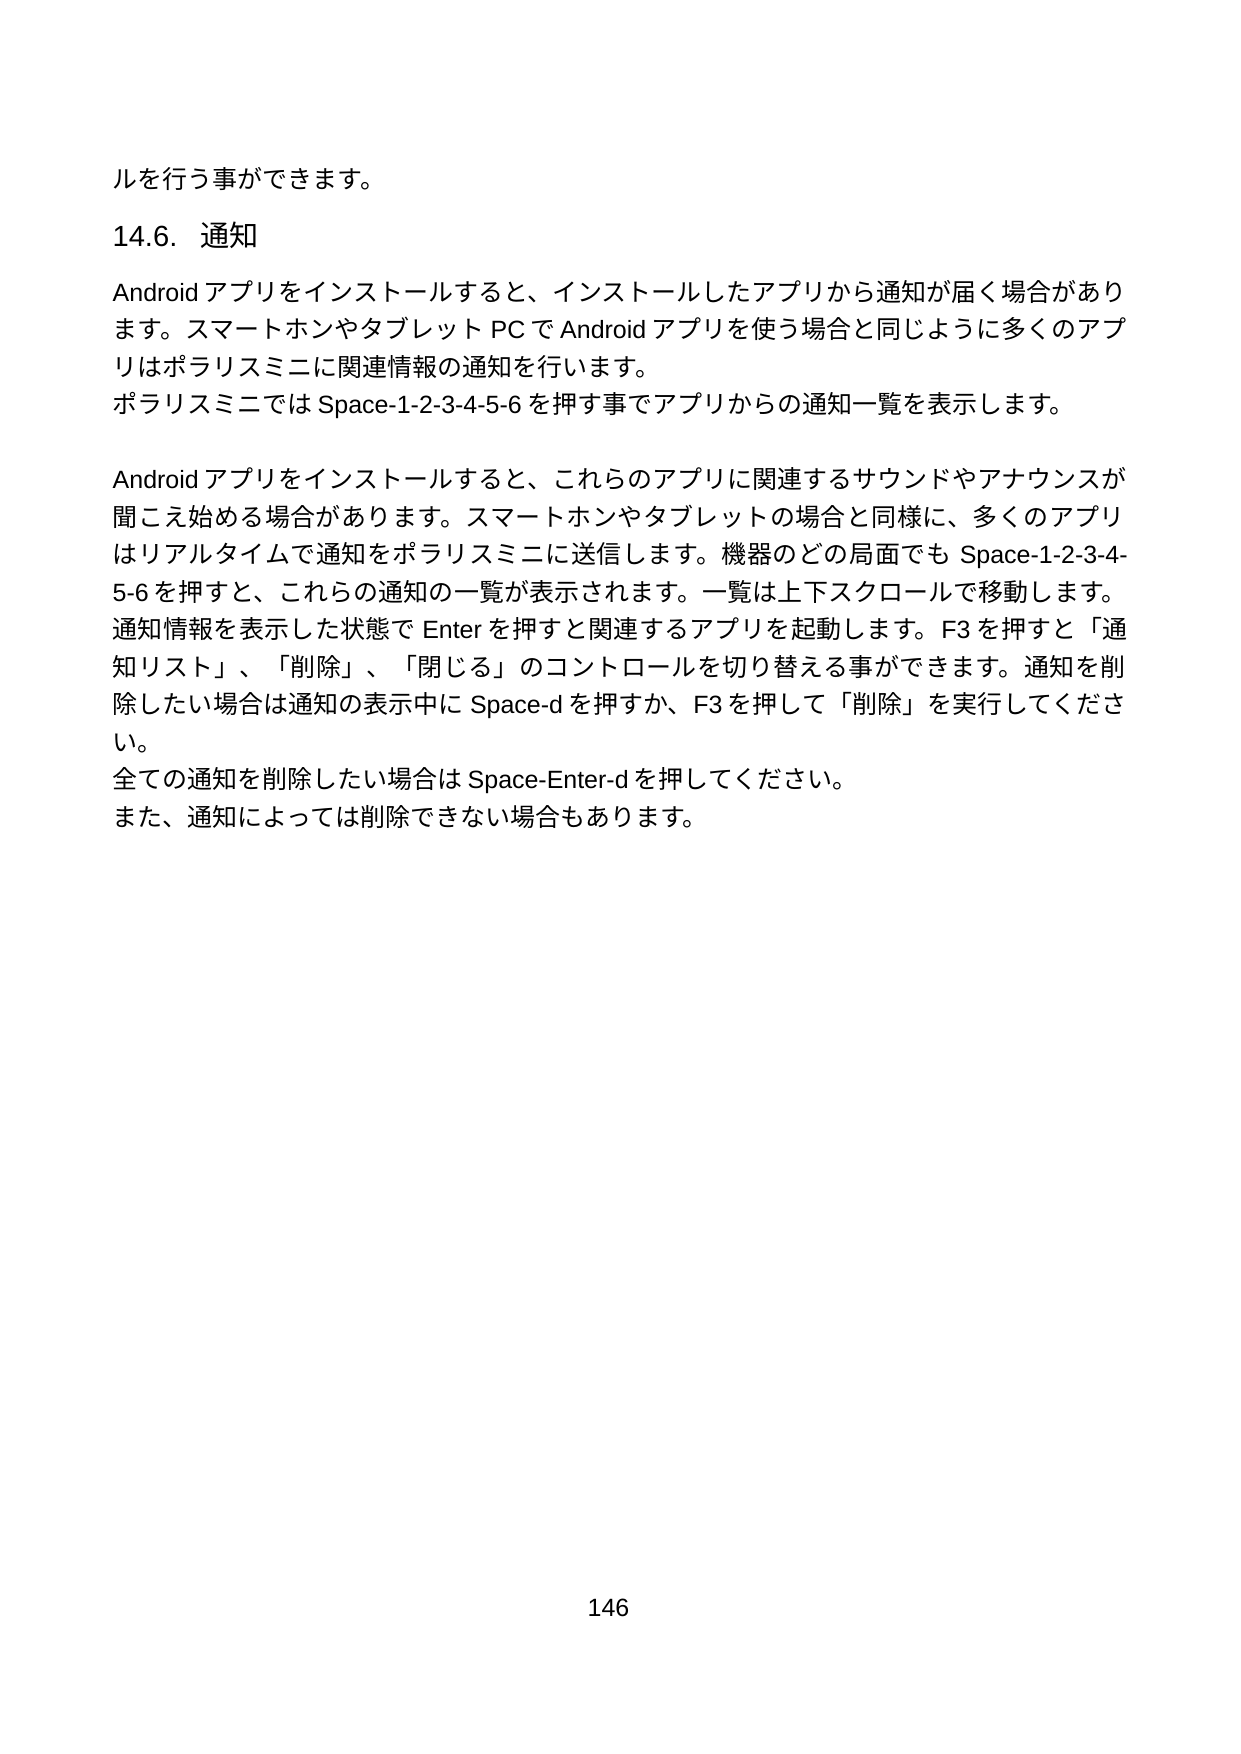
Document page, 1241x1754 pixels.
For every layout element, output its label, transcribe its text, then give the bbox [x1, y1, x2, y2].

text Androidアプリをインストールすると、これらのアプリに関連するサウンドやアナウンスが聞こえ始める場合があります。スマートホンやタブレットの場合と同様に、多くのアプリはリアルタイムで通知をポラリスミニに送信します。機器のどの局面でもSpace-1-2-3-4-5-6を押すと、これらの通知の一覧が表示されます。一覧は上下スクロールで移動します。通知情報を表示した状態でEnterを押すと関連するアプリを起動します。F3を押すと「通知リスト」、「削除」、「閉じる」のコントロールを切り替える事ができます。通知を削除したい場合は通知の表示中にSpace-dを押すか、F3を押して「削除」を実行してください。 [112, 459, 1128, 759]
text Androidアプリをインストールすると、インストールしたアプリから通知が届く場合があります。スマートホンやタブレットPCでAndroidアプリを使う場合と同じように多くのアプリはポラリスミニに関連情報の通知を行います。 [112, 272, 1128, 384]
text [112, 159, 1128, 197]
text 全ての通知を削除したい場合はSpace-Enter-dを押してください。 [112, 759, 1128, 797]
text ポラリスミニではSpace-1-2-3-4-5-6を押す事でアプリからの通知一覧を表示します。 [112, 384, 1128, 422]
subtitle 通知 [112, 197, 1128, 272]
text また、通知によっては削除できない場合もあります。 [112, 797, 1128, 834]
